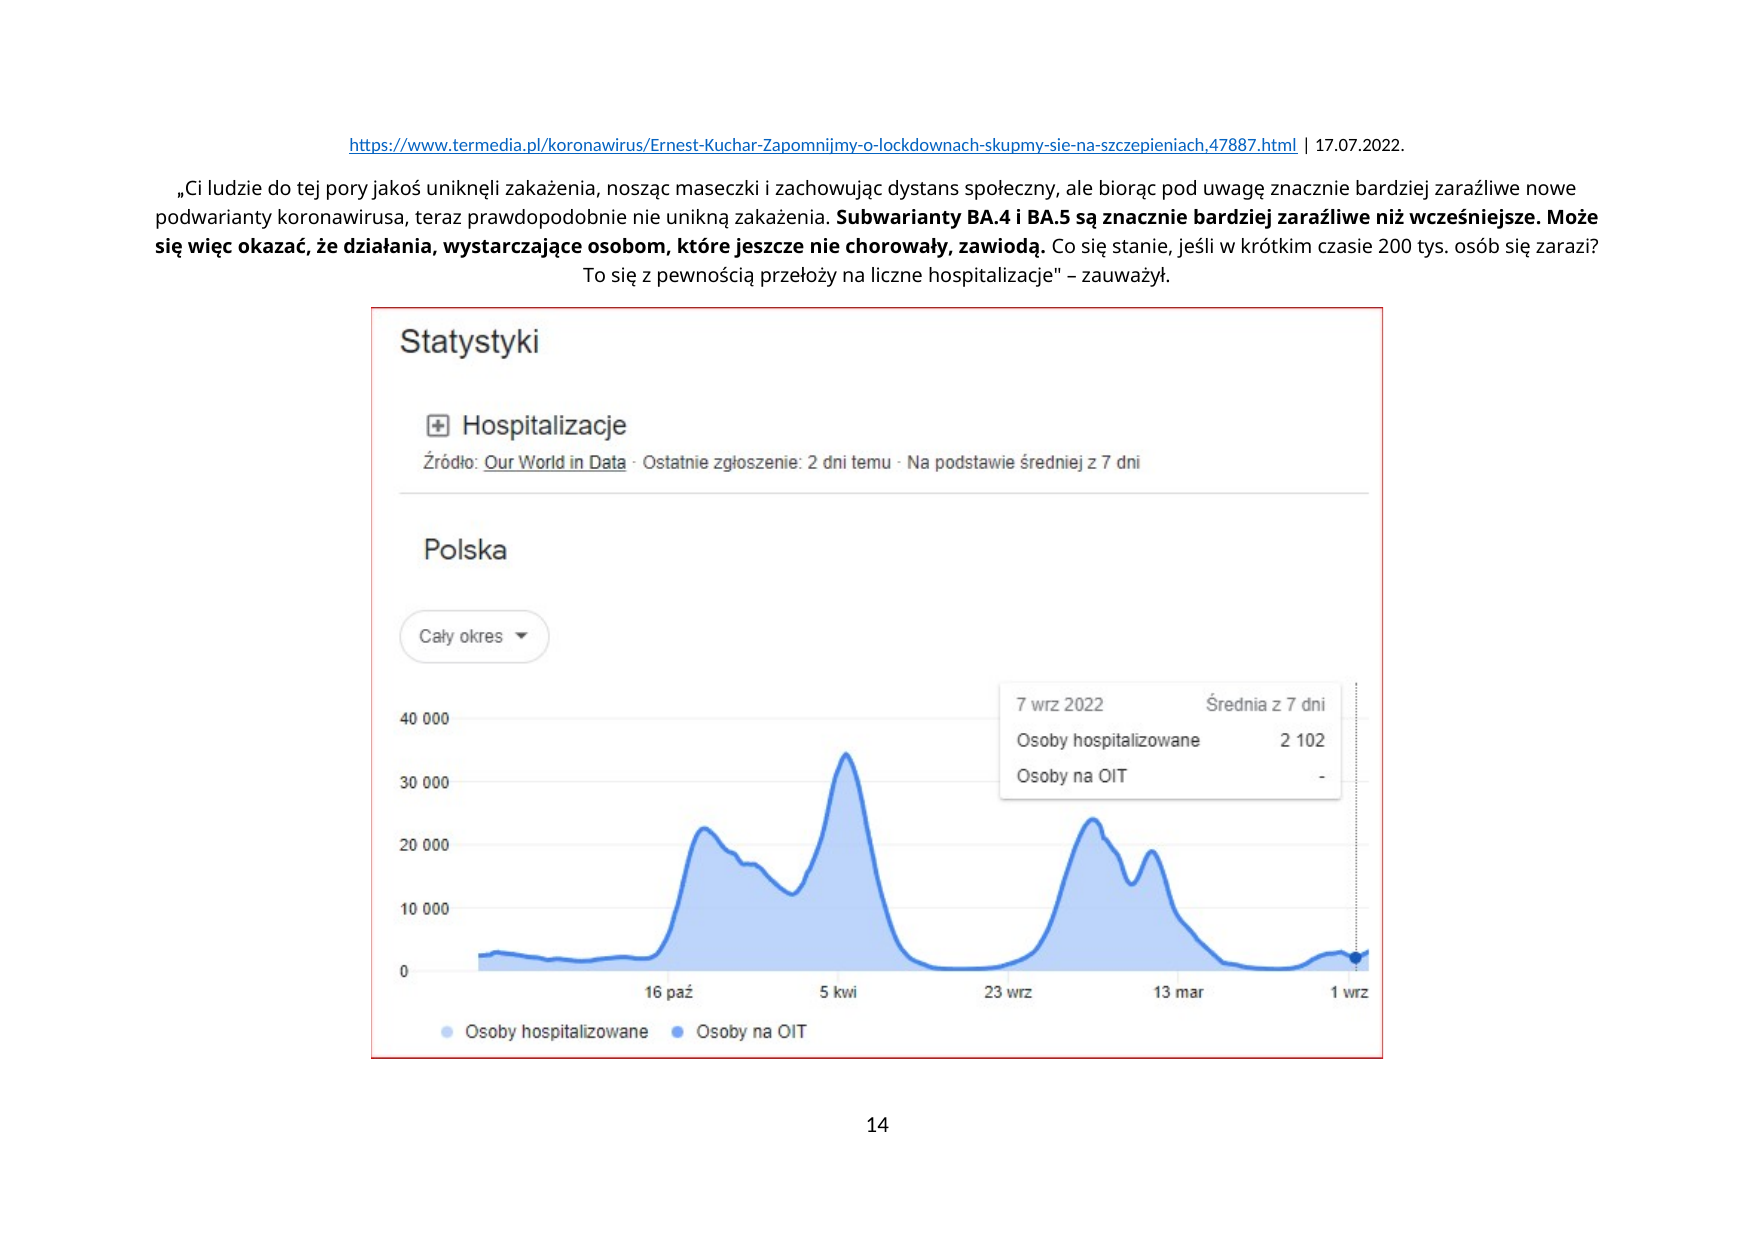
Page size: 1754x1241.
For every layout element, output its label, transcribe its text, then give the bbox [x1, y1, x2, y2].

text „Ci ludzie do tej pory jakoś uniknęli zakażenia, nosząc maseczki i zachowując dystans społeczny, ale biorąc pod uwagę znacznie bardziej zaraźliwe nowe podwarianty koronawirusa, teraz prawdopodobnie nie unikną zakażenia. Subwarianty BA.4 i BA.5 są znacznie bardziej zaraźliwe niż wcześniejsze. Może się więc okazać, że działania, wystarczające osobom, które jeszcze nie chorowały, zawiodą. Co się stanie, jeśli w krótkim czasie 200 tys. osób się zarazi? To się z pewnością przełoży na liczne hospitalizacje" – zauważył. [148, 174, 1606, 288]
picture [371, 307, 1384, 1059]
text https://www.termedia.pl/koronawirus/Ernest-Kuchar-Zapomnijmy-o-lockdownach-skupmy-sie-na-szczepieniach,47887.html | 17.07.2022. [148, 133, 1606, 156]
